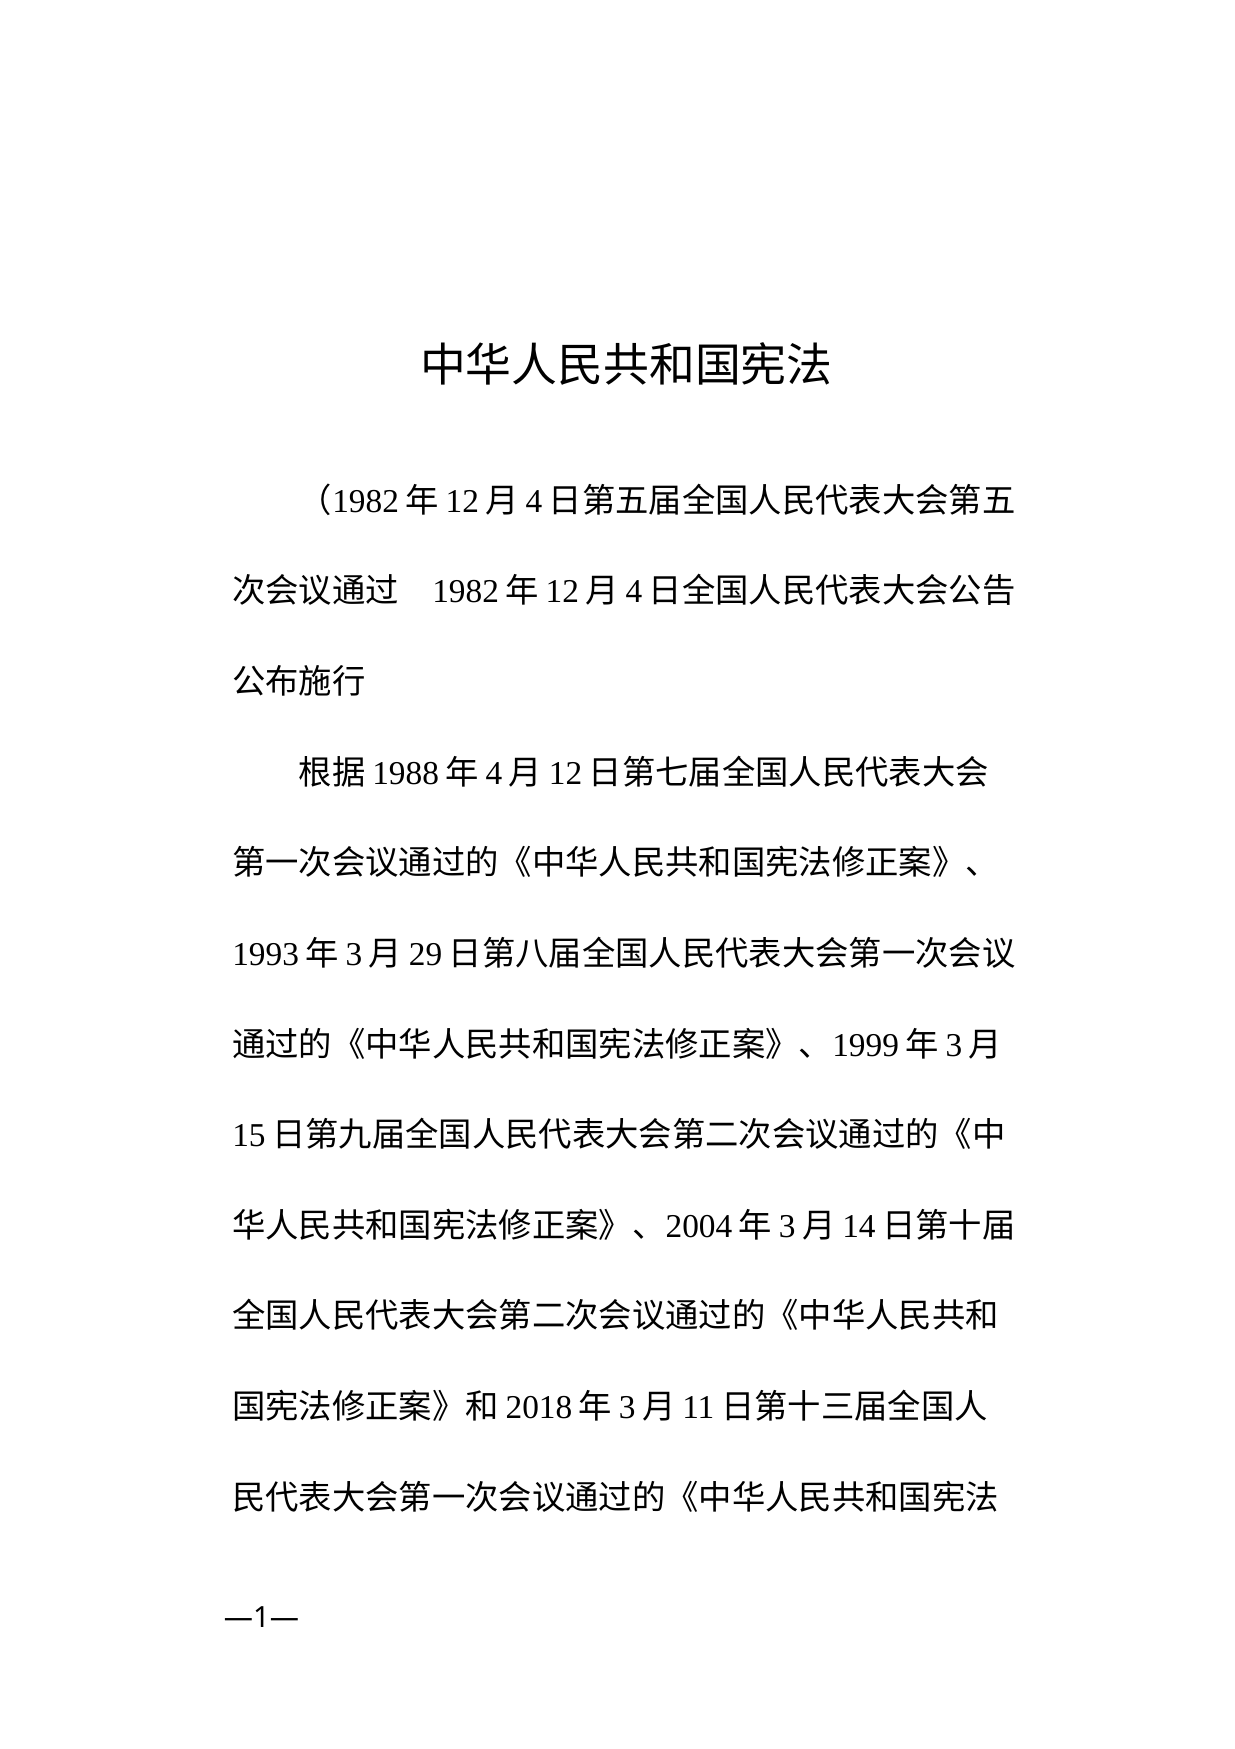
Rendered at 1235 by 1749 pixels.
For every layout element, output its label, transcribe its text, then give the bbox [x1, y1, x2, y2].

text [232, 724, 1020, 1540]
text 中华人民共和国宪法 [165, 317, 1087, 407]
text （1982年12月4日第五届全国人民代表大会第五次会议通过 1982年12月4日全国人民代表大会公告公布施行 [232, 452, 1020, 724]
